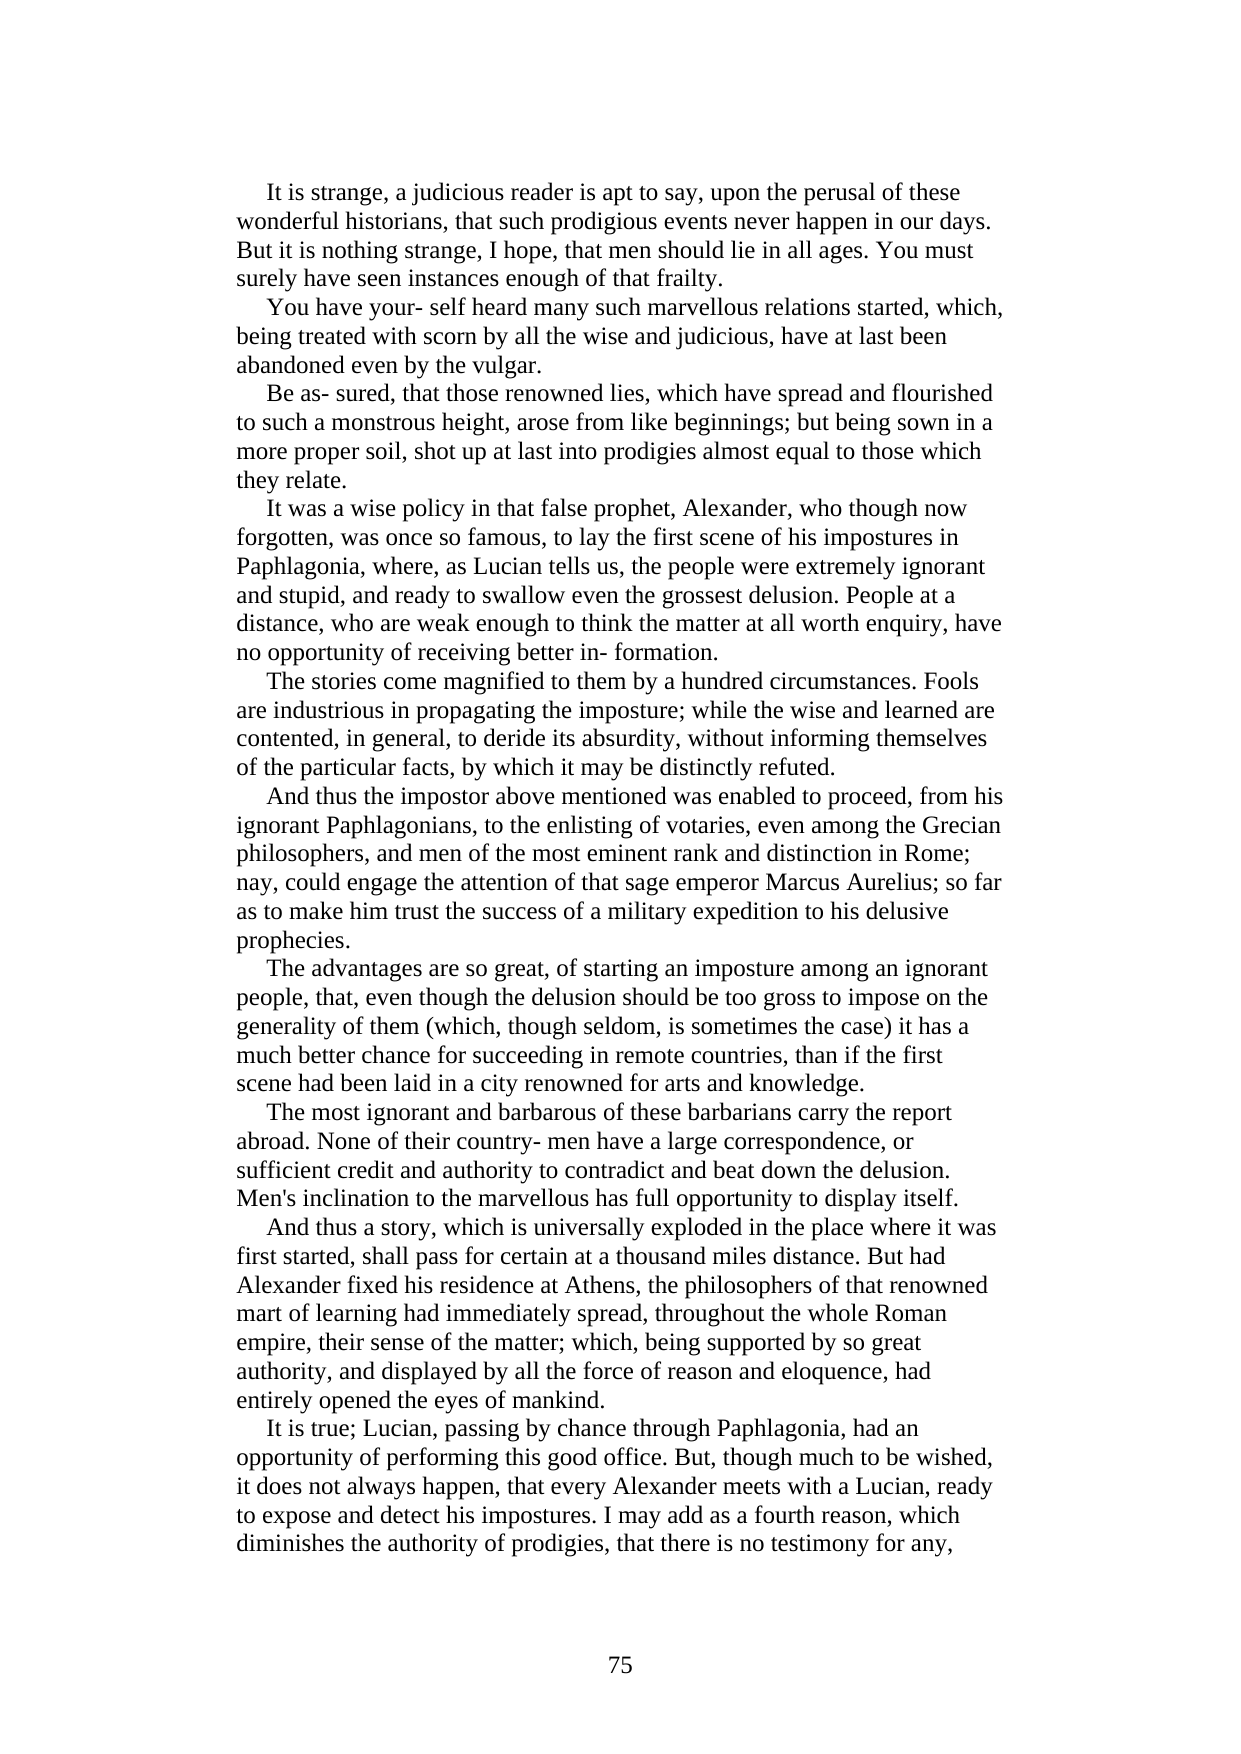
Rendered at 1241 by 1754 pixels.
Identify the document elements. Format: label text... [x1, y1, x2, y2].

text The stories come magnified to them by a hundred circumstances. Fools are industrious in propagating the imposture; while the wise and learned are contented, in general, to deride its absurdity, without informing themselves of the particular facts, by which it may be distinctly refuted. [236, 666, 1004, 781]
text The advantages are so great, of starting an imposture among an ignorant people, that, even though the delusion should be too gross to impose on the generality of them (which, though seldom, is sometimes the case) it has a much better chance for succeeding in remote countries, than if the first scene had been laid in a city renowned for arts and knowledge. [236, 953, 1004, 1097]
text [236, 1413, 1004, 1557]
text Be as- sured, that those renowned lies, which have spread and flourished to such a monstrous height, arose from like beginnings; but being sown in a more proper soil, shot up at last into prodigies almost equal to those which they relate. [236, 378, 1004, 493]
text You have your- self heard many such marvellous relations started, which, being treated with scorn by all the wise and judicious, have at last been abandoned even by the vulgar. [236, 292, 1004, 378]
text The most ignorant and barbarous of these barbarians carry the report abroad. None of their country- men have a large correspondence, or sufficient credit and authority to contradict and beat down the delusion. Men's inclination to the marvellous has full opportunity to display itself. [236, 1097, 1004, 1212]
text And thus the impostor above mentioned was enabled to proceed, from his ignorant Paphlagonians, to the enlisting of votaries, even among the Grecian philosophers, and men of the most eminent rank and distinction in Rome; nay, could engage the attention of that sage emperor Marcus Aurelius; so far as to make him trust the success of a military expedition to his delusive prophecies. [236, 781, 1004, 953]
text It is strange, a judicious reader is apt to say, upon the perusal of these wonderful historians, that such prodigious events never happen in our days. But it is nothing strange, I hope, that men should lie in all ages. You must surely have seen instances enough of that frailty. [236, 177, 1004, 292]
text And thus a story, which is universally exploded in the place where it was first started, shall pass for certain at a thousand miles distance. But had Alexander fixed his residence at Athens, the philosophers of that renowned mart of learning had immediately spread, throughout the whole Roman empire, their sense of the matter; which, being supported by so great authority, and displayed by all the force of reason and eloquence, had entirely opened the eyes of mankind. [236, 1212, 1004, 1413]
text It was a wise policy in that false prophet, Alexander, who though now forgotten, was once so famous, to lay the first scene of his impostures in Paphlagonia, where, as Lucian tells us, the people were extremely ignorant and stupid, and ready to swallow even the grossest delusion. People at a distance, who are weak enough to think the matter at all worth enquiry, have no opportunity of receiving better in- formation. [236, 493, 1004, 666]
